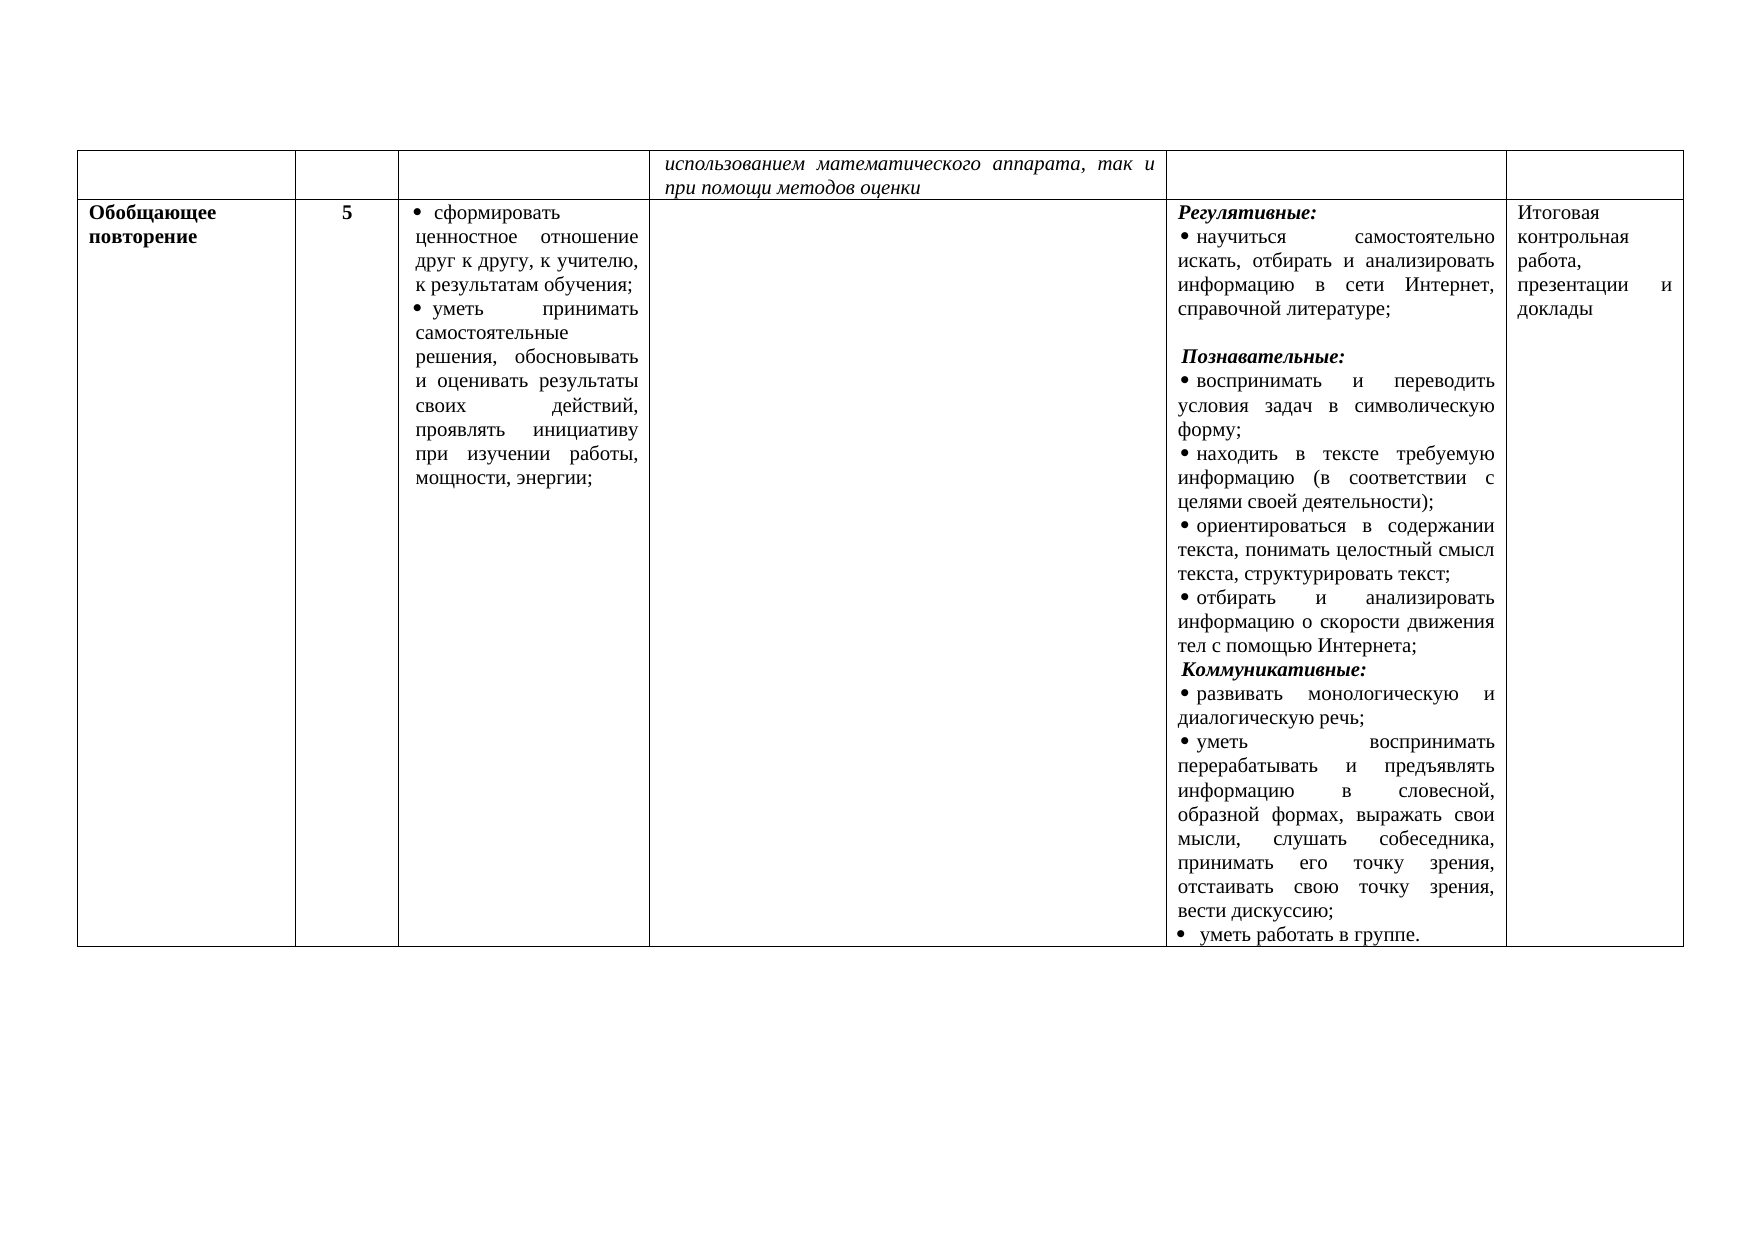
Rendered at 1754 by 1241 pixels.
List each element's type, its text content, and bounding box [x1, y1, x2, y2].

table_cell 5 [296, 200, 398, 946]
table_cell сформировать ценностное отношение друг к другу, к учителю, к результатам обучения; уметь принимать самостоятельные решения, обосновывать и оценивать результаты своих действий, проявлять инициативу при изучении работы, мощности, энергии; [399, 200, 649, 946]
table_cell [650, 200, 1166, 946]
table_cell Обобщающее повторение [78, 200, 295, 946]
table_cell Итоговая контрольная работа, презентации и доклады [1507, 200, 1683, 946]
table_cell 13 [296, 151, 398, 199]
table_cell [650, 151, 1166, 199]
table_cell Регулятивные: научиться самостоятельно искать, отбирать и анализировать информацию в сети Интернет, справочной литературе; Познавательные: воспринимать и переводить условия задач в символическую форму; находить в тексте требуемую информацию (в соответствии с целями своей деятельности); ориентироваться в содержании текста, понимать целостный смысл текста, структурировать текст; отбирать и анализировать информацию о скорости движения тел с помощью Интернета; Коммуникативные: развивать монологическую и диалогическую речь; уметь воспринимать перерабатывать и предъявлять информацию в словесной, образной формах, выражать свои мысли, слушать собеседника, принимать его точку зрения, отстаивать свою точку зрения, вести дискуссию; уметь работать в группе. [1167, 200, 1506, 946]
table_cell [1507, 151, 1683, 199]
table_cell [399, 151, 649, 199]
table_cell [78, 151, 295, 199]
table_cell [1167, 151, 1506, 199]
